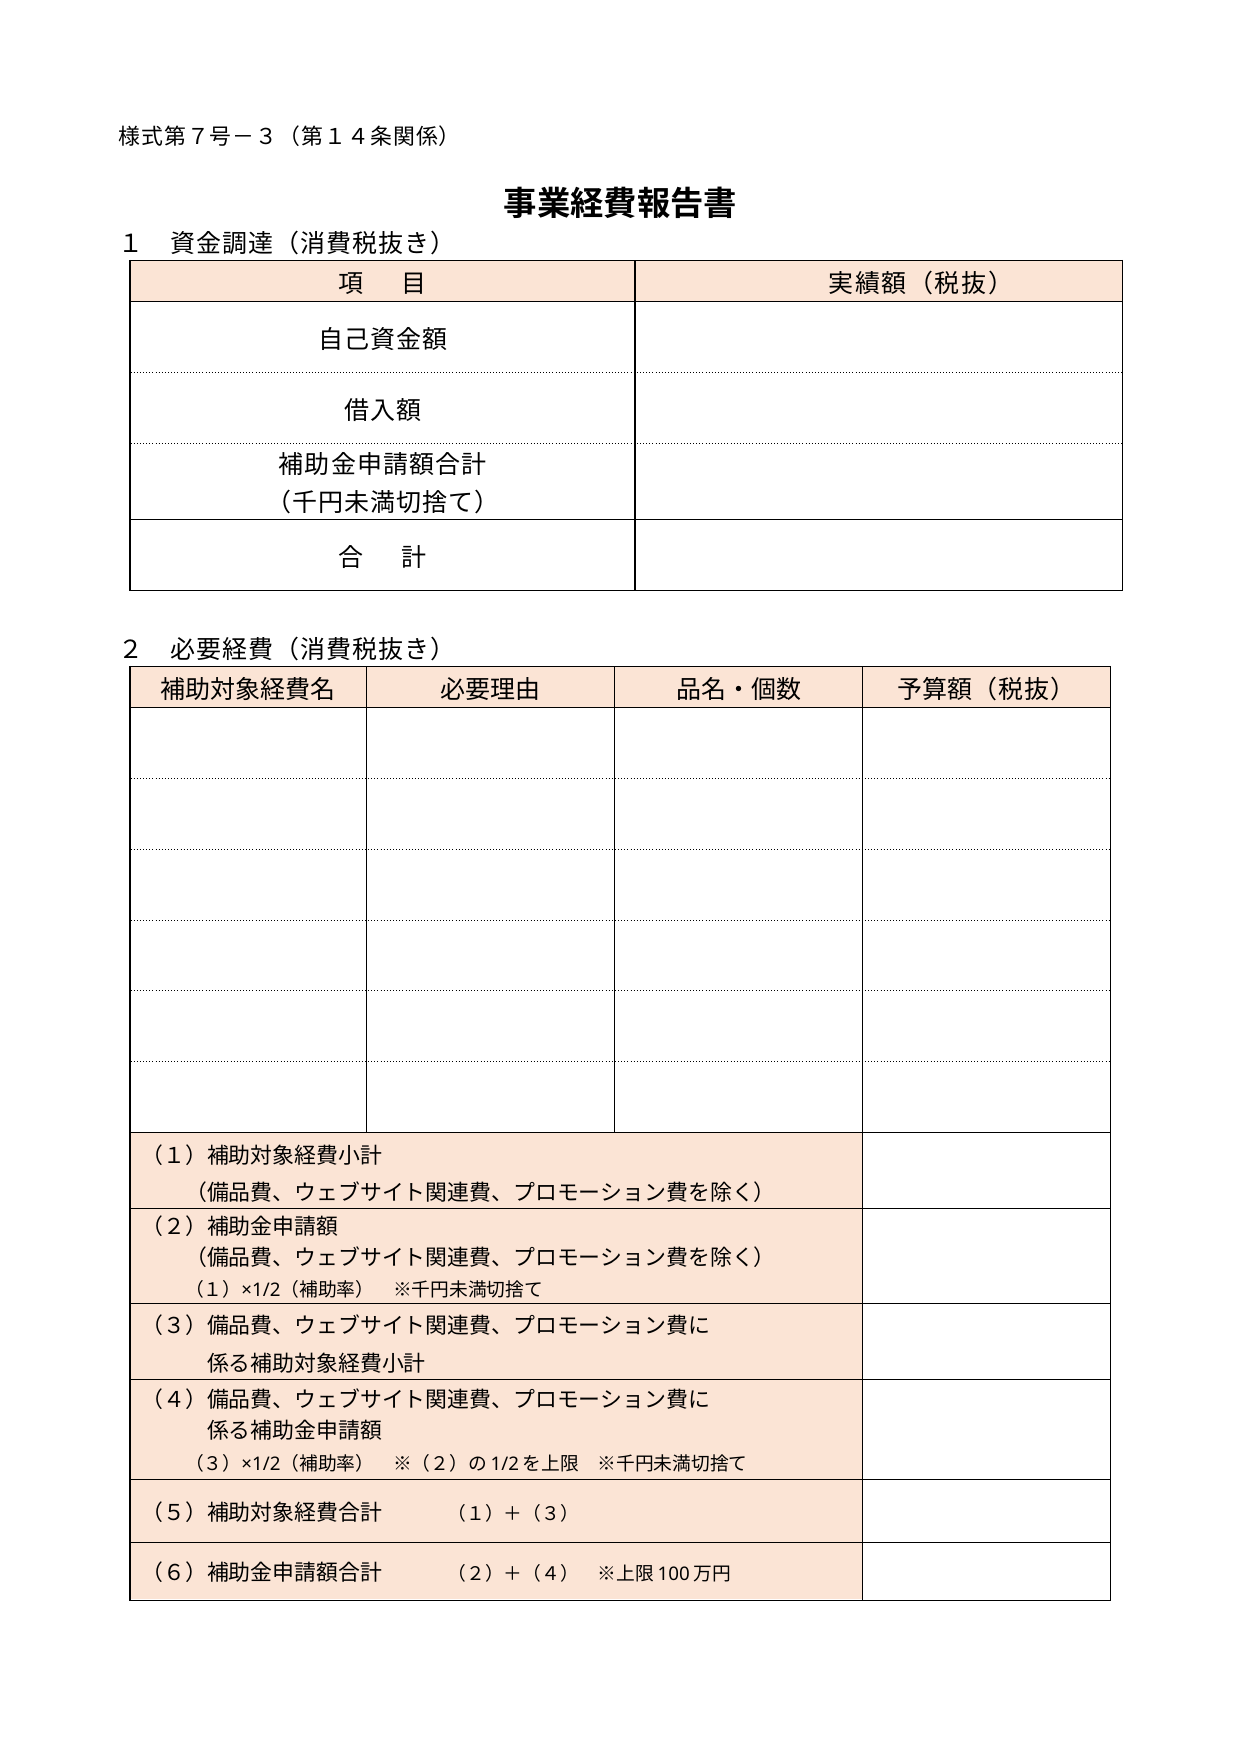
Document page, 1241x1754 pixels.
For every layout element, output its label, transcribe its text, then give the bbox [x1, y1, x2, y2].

table_cell [863, 1061, 1110, 1132]
table_cell [367, 708, 614, 778]
table_cell 自己資金額 [131, 302, 634, 372]
table_cell [636, 520, 1122, 590]
text 事業経費報告書 [118, 187, 1122, 222]
table_cell [636, 372, 1122, 443]
table_header 予算額（税抜） [863, 667, 1110, 707]
text 様式第７号－３（第１４条関係） [118, 118, 1122, 151]
table_cell [615, 1061, 862, 1132]
table_cell [863, 1480, 1110, 1542]
table_cell [131, 849, 366, 919]
table_cell [615, 990, 862, 1061]
table_cell [863, 920, 1110, 990]
table_cell [863, 778, 1110, 849]
table_cell [863, 1304, 1110, 1379]
table_cell [636, 302, 1122, 372]
table_cell 借入額 [131, 372, 634, 443]
table_cell [636, 443, 1122, 519]
table_cell [615, 708, 862, 778]
table_cell [615, 849, 862, 919]
table_header 実績額（税抜） [636, 261, 1122, 301]
table_cell （３）備品費、ウェブサイト関連費、プロモーション費に 係る補助対象経費小計 [131, 1304, 862, 1379]
table_cell [367, 849, 614, 919]
table_cell [367, 990, 614, 1061]
table_cell [863, 1209, 1110, 1303]
text １ 資金調達（消費税抜き） [118, 222, 1122, 260]
table_header 項目 [131, 261, 634, 301]
table_cell [615, 778, 862, 849]
table_cell [131, 1061, 366, 1132]
table_cell [367, 920, 614, 990]
table_cell [367, 778, 614, 849]
table_cell 補助金申請額合計 （千円未満切捨て） [131, 443, 634, 519]
table_cell [367, 1061, 614, 1132]
table_cell [863, 990, 1110, 1061]
table_cell （４）備品費、ウェブサイト関連費、プロモーション費に 係る補助金申請額 （３）×1/2（補助率） ※（２）の1/2を上限 ※千円未満切捨て [131, 1380, 862, 1479]
table_header 補助対象経費名 [131, 667, 366, 707]
table_cell （１）補助対象経費小計 （備品費、ウェブサイト関連費、プロモーション費を除く） [131, 1133, 862, 1208]
table_cell （６）補助金申請額合計 （２）＋（４） ※上限100万円 [131, 1543, 862, 1599]
text ２ 必要経費（消費税抜き） [118, 628, 1122, 666]
table_cell [863, 1380, 1110, 1479]
table_cell 合計 [131, 520, 634, 590]
table_cell [131, 920, 366, 990]
table_cell [863, 708, 1110, 778]
table_cell [131, 990, 366, 1061]
table_cell [863, 1543, 1110, 1599]
table_cell （２）補助金申請額 （備品費、ウェブサイト関連費、プロモーション費を除く） （１）×1/2（補助率） ※千円未満切捨て [131, 1209, 862, 1303]
table_cell [615, 920, 862, 990]
table_header 品名・個数 [615, 667, 862, 707]
table_cell [863, 1133, 1110, 1208]
table_cell [131, 778, 366, 849]
table_header 必要理由 [367, 667, 614, 707]
table_cell [863, 849, 1110, 919]
table_cell [131, 708, 366, 778]
table_cell （５）補助対象経費合計 （１）＋（３） [131, 1480, 862, 1542]
